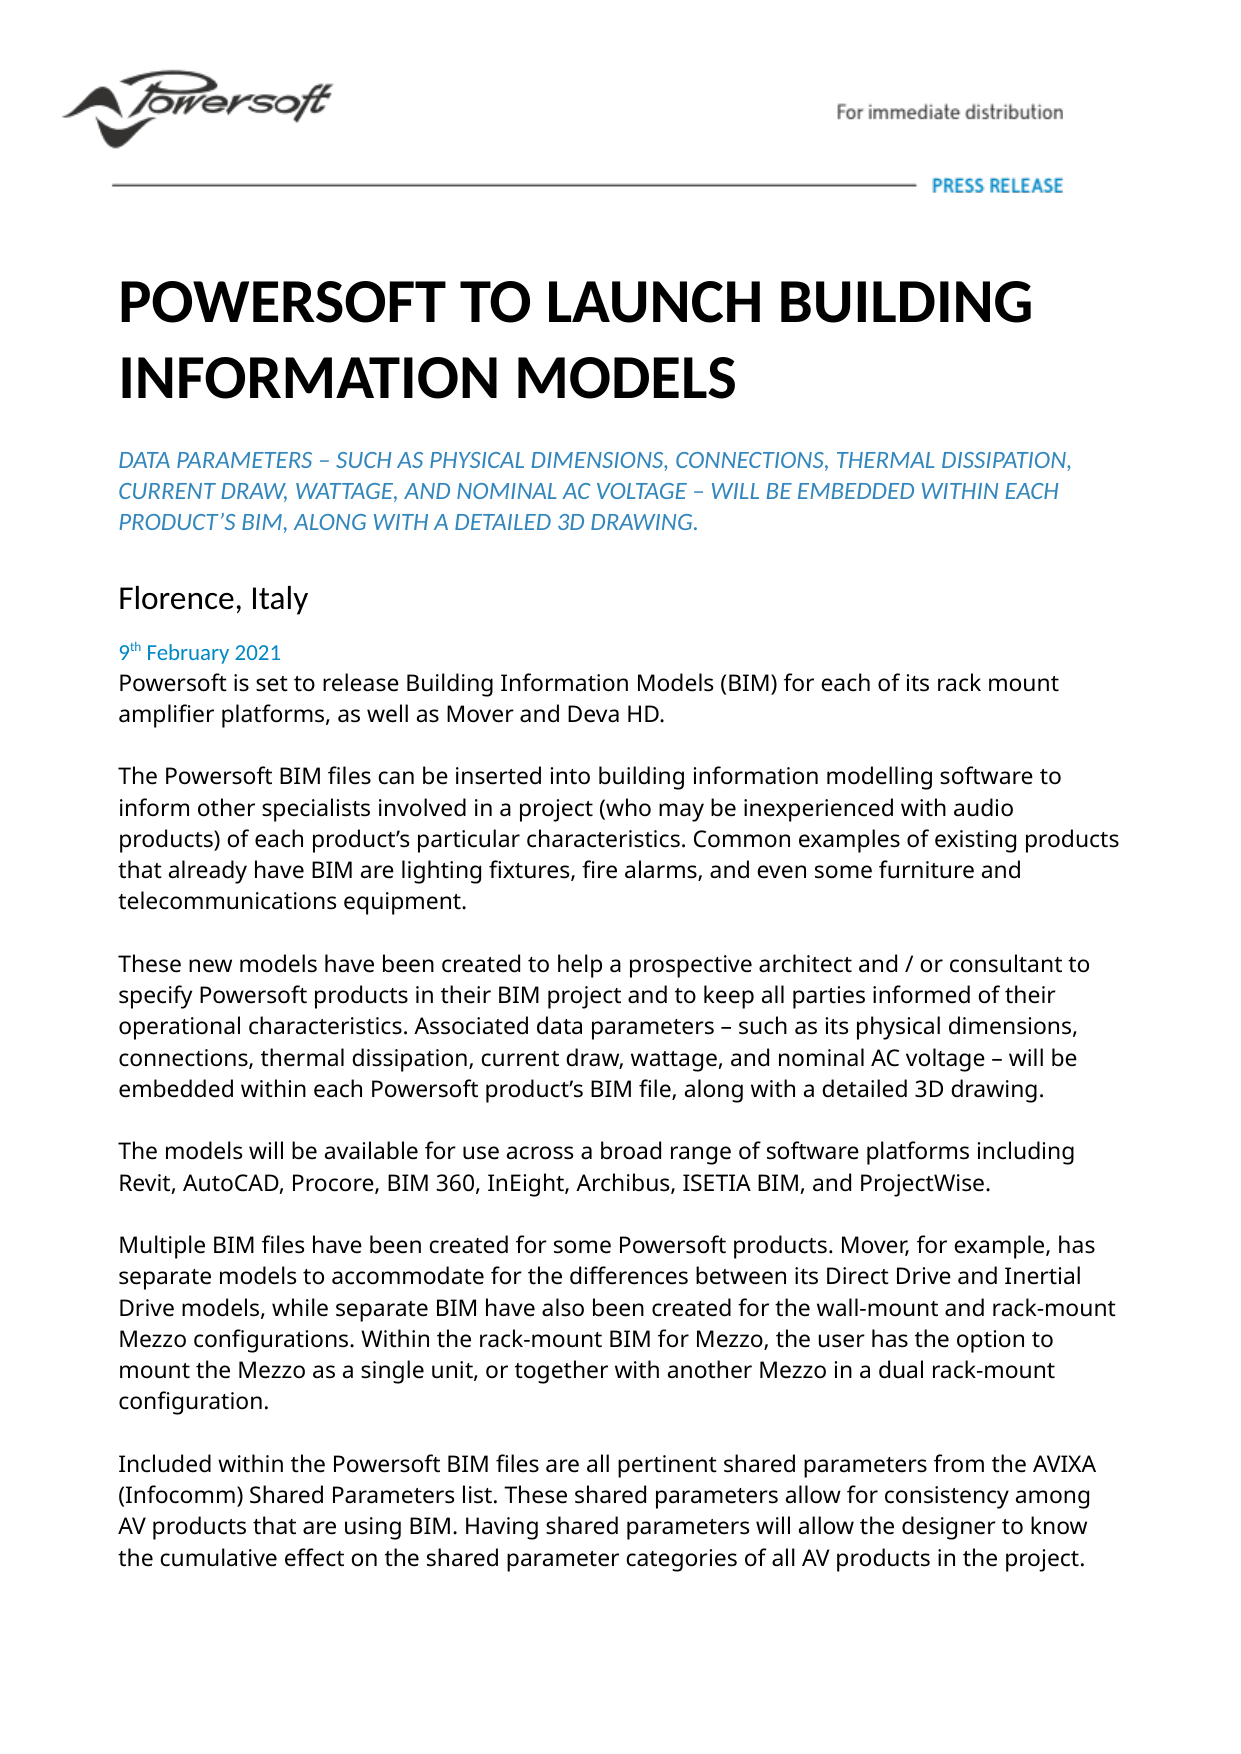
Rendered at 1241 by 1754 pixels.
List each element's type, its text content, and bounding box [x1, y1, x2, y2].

text 9th February 2021 [118, 638, 1123, 666]
subtitle data parameters – such as physical dimensions, connections, thermal dissipation, current draw, wattage, and nominal AC voltage – WILL BE embedded within each product’s BIM, along with a detailed 3D drawing. [118, 444, 1123, 536]
text Powersoft is set to release Building Information Models (BIM) for each of its rack mount amplifier platforms, as well as Mover and Deva HD. [118, 666, 1123, 729]
text The models will be available for use across a broad range of software platforms including Revit, AutoCAD, Procore, BIM 360, InEight, Archibus, ISETIA BIM, and ProjectWise. [118, 1135, 1123, 1198]
text Multiple BIM files have been created for some Powersoft products. Mover, for example, has separate models to accommodate for the differences between its Direct Drive and Inertial Drive models, while separate BIM have also been created for the wall-mount and rack-mount Mezzo configurations. Within the rack-mount BIM for Mezzo, the user has the option to mount the Mezzo as a single unit, or together with another Mezzo in a dual rack-mount configuration. [118, 1229, 1123, 1416]
subtitle Powersoft TO LAUNCH Building Information Models [118, 261, 1123, 414]
text Included within the Powersoft BIM files are all pertinent shared parameters from the AVIXA (Infocomm) Shared Parameters list. These shared parameters allow for consistency among AV products that are using BIM. Having shared parameters will allow the designer to know the cumulative effect on the shared parameter categories of all AV products in the project. [118, 1448, 1123, 1573]
text These new models have been created to help a prospective architect and / or consultant to specify Powersoft products in their BIM project and to keep all parties informed of their operational characteristics. Associated data parameters – such as its physical dimensions, connections, thermal dissipation, current draw, wattage, and nominal AC voltage – will be embedded within each Powersoft product’s BIM file, along with a detailed 3D drawing. [118, 948, 1123, 1104]
subtitle Florence, Italy [118, 577, 1123, 618]
text The Powersoft BIM files can be inserted into building information modelling software to inform other specialists involved in a project (who may be inexperienced with audio products) of each product’s particular characteristics. Common examples of existing products that already have BIM are lighting fixtures, fire alarms, and even some furniture and telecommunications equipment. [118, 760, 1123, 916]
